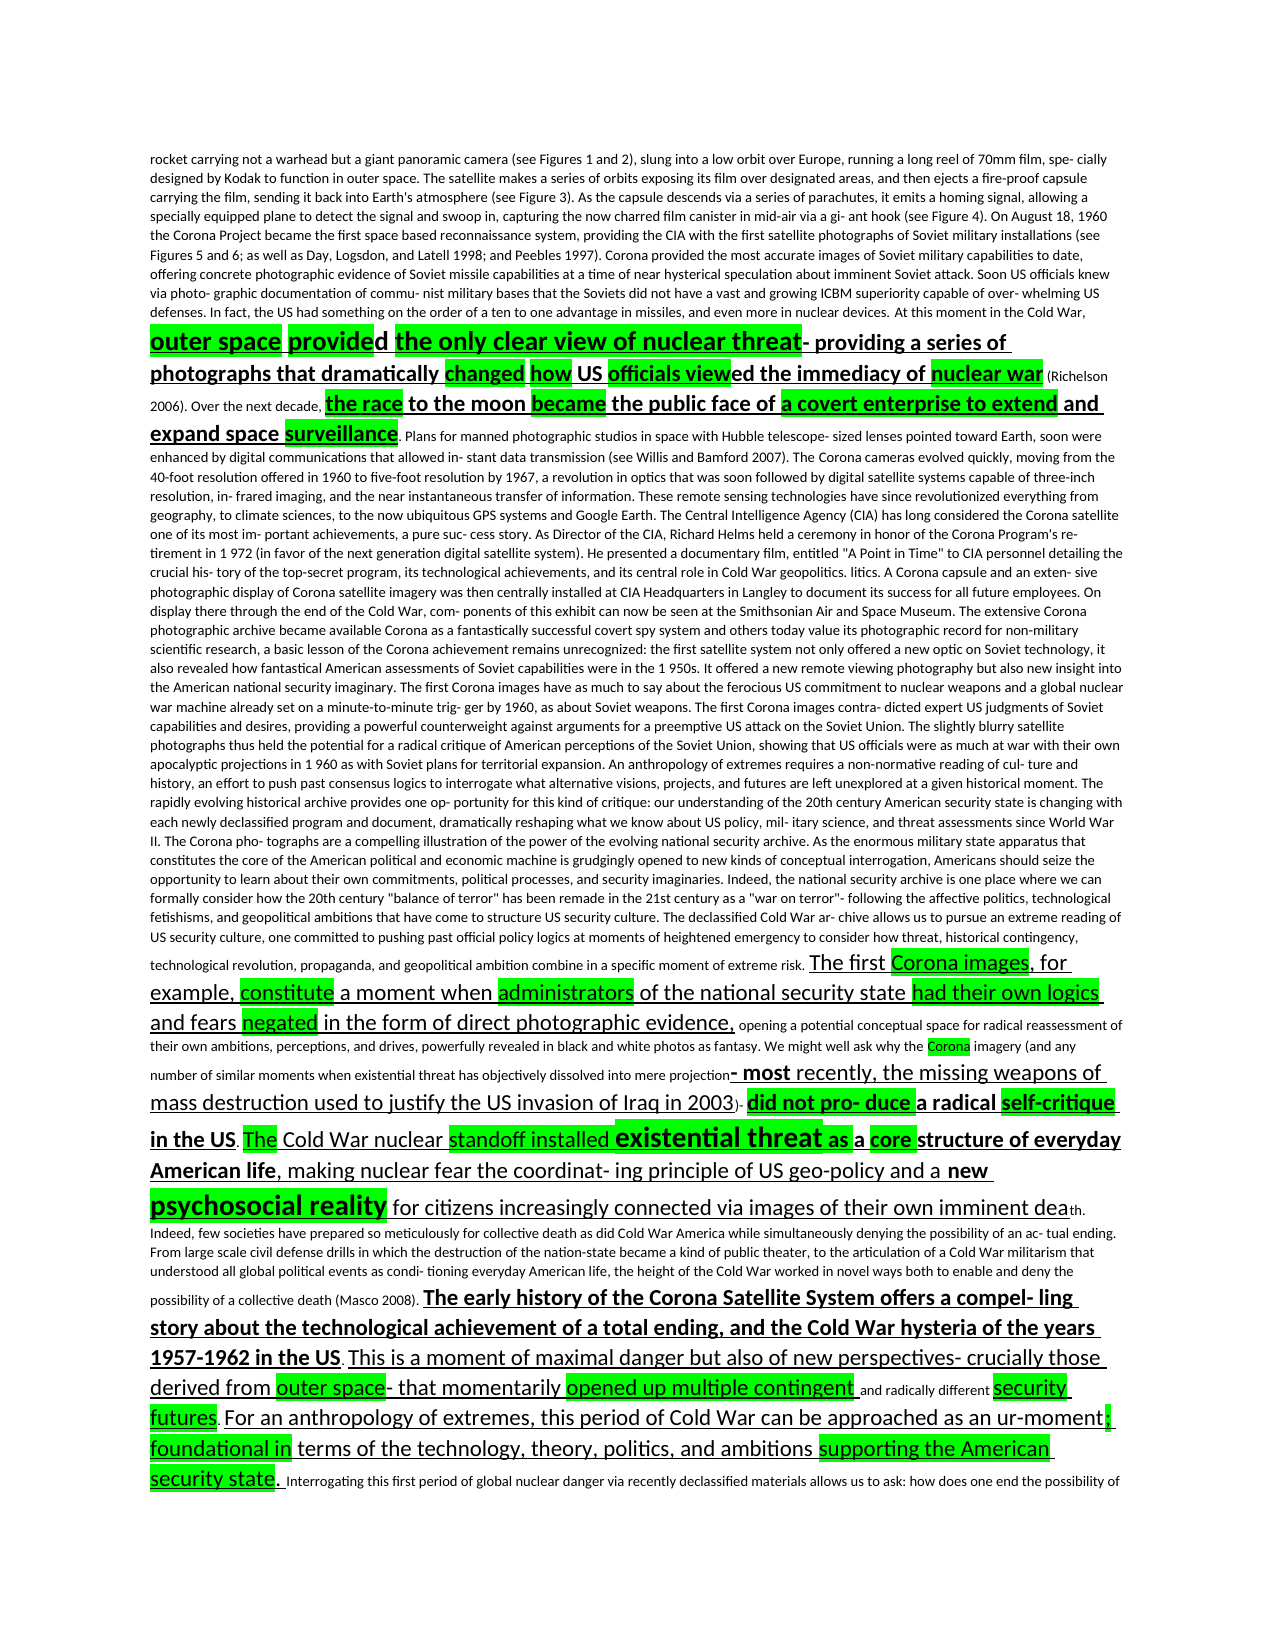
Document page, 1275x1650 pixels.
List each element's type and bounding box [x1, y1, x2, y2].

text [150, 150, 1125, 1492]
